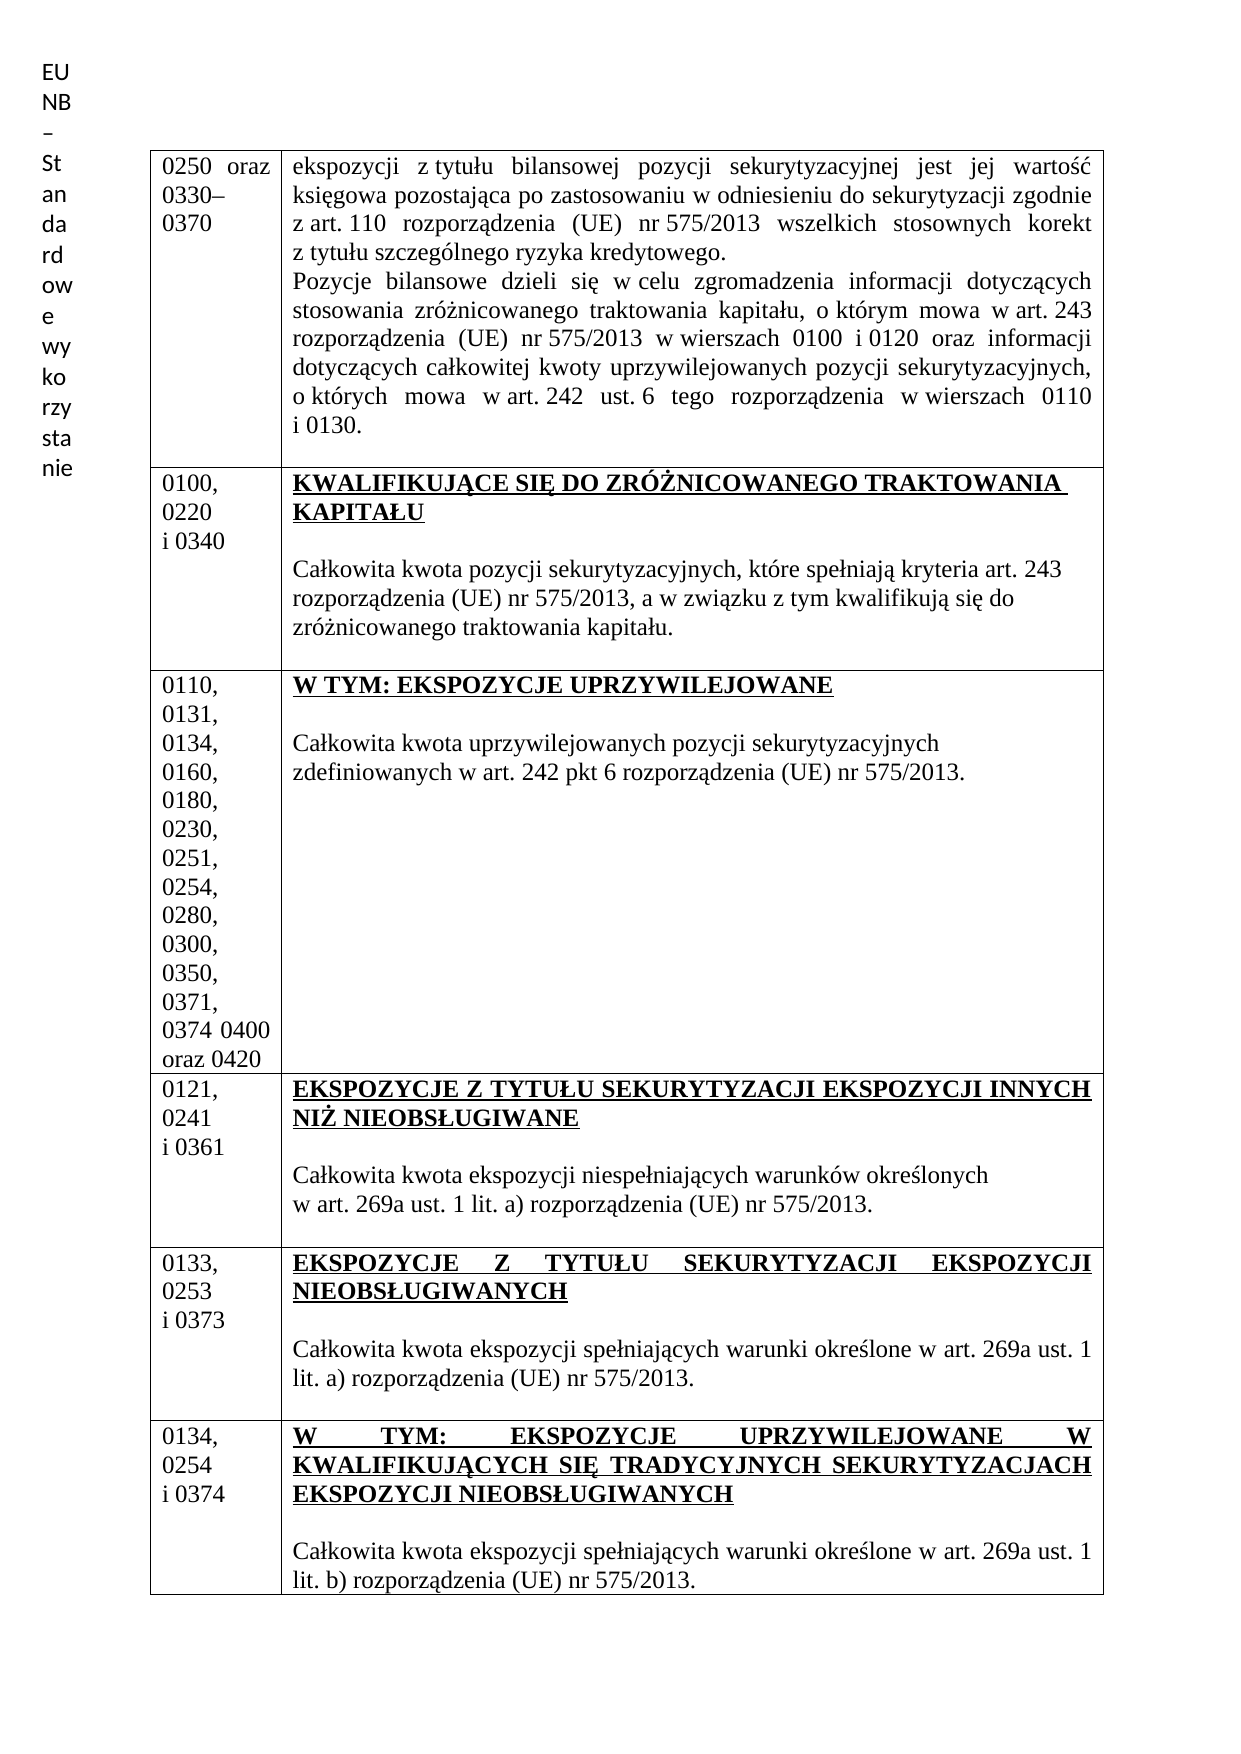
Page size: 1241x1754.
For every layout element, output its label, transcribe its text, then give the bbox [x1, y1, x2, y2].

table_cell EKSPOZYCJE Z TYTUŁU SEKURYTYZACJI EKSPOZYCJI NIEOBSŁUGIWANYCH Całkowita kwota ekspozycji spełniających warunki określone w art. 269a ust. 1 lit. a) rozporządzenia (UE) nr 575/2013. [282, 1248, 1103, 1420]
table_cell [282, 151, 1103, 467]
table_cell 0133, 0253 i 0373 [151, 1248, 281, 1420]
table_cell KWALIFIKUJĄCE SIĘ DO ZRÓŻNICOWANEGO TRAKTOWANIA KAPITAŁU Całkowita kwota pozycji sekurytyzacyjnych, które spełniają kryteria art. 243 rozporządzenia (UE) nr 575/2013, a w związku z tym kwalifikują się do zróżnicowanego traktowania kapitału. [282, 468, 1103, 669]
table_cell EKSPOZYCJE Z TYTUŁU SEKURYTYZACJI EKSPOZYCJI INNYCH NIŻ NIEOBSŁUGIWANE Całkowita kwota ekspozycji niespełniających warunków określonych w art. 269a ust. 1 lit. a) rozporządzenia (UE) nr 575/2013. [282, 1074, 1103, 1247]
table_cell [151, 151, 281, 467]
table_cell 0134, 0254 i 0374 [151, 1421, 281, 1594]
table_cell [282, 1421, 1103, 1594]
table_cell 0121, 0241 i 0361 [151, 1074, 281, 1247]
table_cell W TYM: EKSPOZYCJE UPRZYWILEJOWANE Całkowita kwota uprzywilejowanych pozycji sekurytyzacyjnych zdefiniowanych w art. 242 pkt 6 rozporządzenia (UE) nr 575/2013. [282, 671, 1103, 1073]
table_cell 0110, 0131, 0134, 0160, 0180, 0230, 0251, 0254, 0280, 0300, 0350, 0371, 0374 0400 oraz 0420 [151, 671, 281, 1073]
table_cell 0100, 0220 i 0340 [151, 468, 281, 669]
